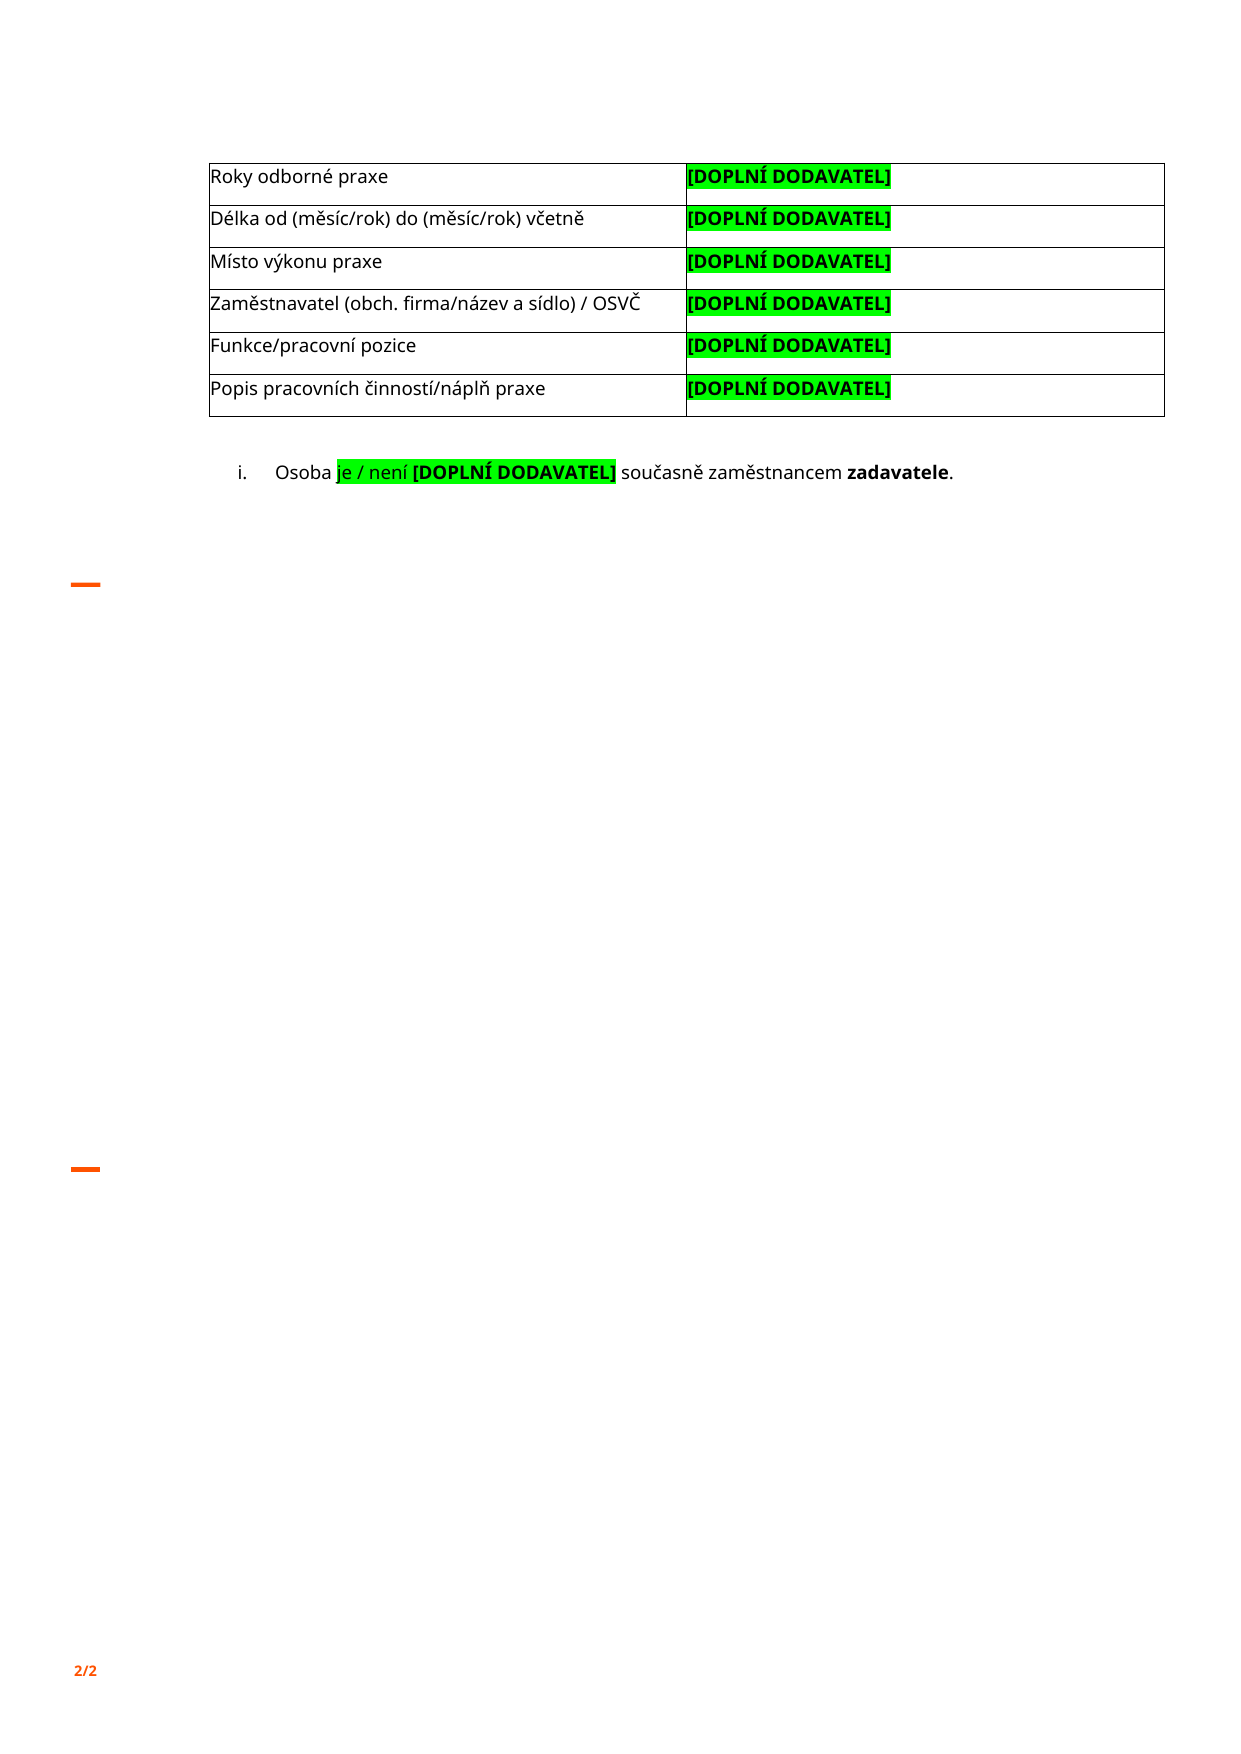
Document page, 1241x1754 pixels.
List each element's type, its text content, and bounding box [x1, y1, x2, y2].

table_header Roky odborné praxe [210, 164, 686, 205]
table_cell Délka od (měsíc/rok) do (měsíc/rok) včetně [210, 206, 686, 247]
table_cell Místo výkonu praxe [210, 248, 686, 289]
table_cell Funkce/pracovní pozice [210, 333, 686, 374]
table_cell Zaměstnavatel (obch. firma/název a sídlo) / OSVČ [210, 290, 686, 332]
table_cell [DOPLNÍ DODAVATEL] [687, 290, 1164, 332]
list Osoba je / není [DOPLNÍ DODAVATEL] současně zaměstnancem zadavatele. [616, 459, 1122, 484]
table_header [DOPLNÍ DODAVATEL] [687, 164, 1164, 205]
table_cell [DOPLNÍ DODAVATEL] [687, 248, 1164, 289]
table_cell [DOPLNÍ DODAVATEL] [687, 206, 1164, 247]
table_cell [DOPLNÍ DODAVATEL] [687, 375, 1164, 416]
table_cell [DOPLNÍ DODAVATEL] [687, 333, 1164, 374]
table_cell Popis pracovních činností/náplň praxe [210, 375, 686, 416]
